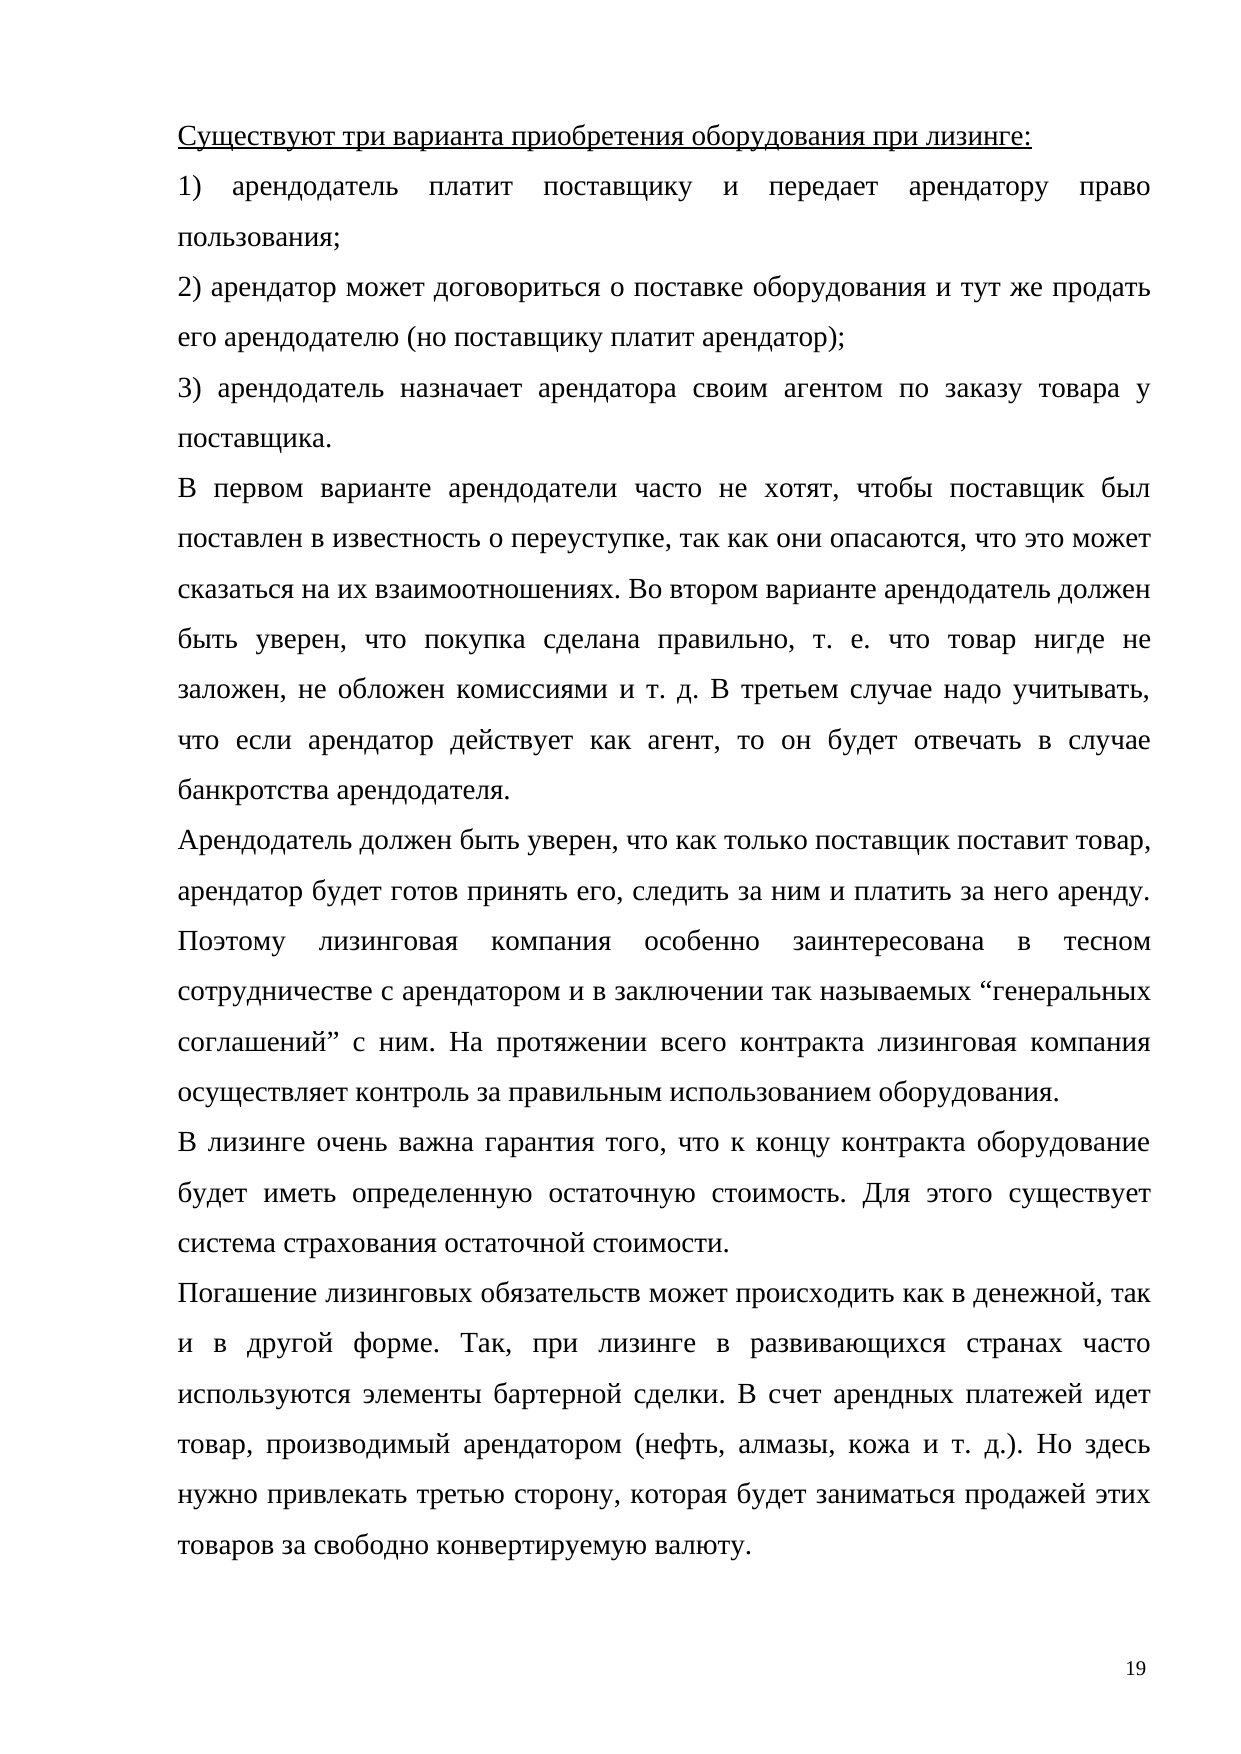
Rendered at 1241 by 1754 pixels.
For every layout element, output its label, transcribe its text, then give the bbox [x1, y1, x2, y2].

text 2) арендатор может договориться о поставке оборудования и тут же продать его арендодателю (но поставщику платит арендатор); [177, 269, 1152, 353]
text Существуют три варианта приобретения оборудования при лизинге: [177, 118, 1152, 152]
text 1) арендодатель платит поставщику и передает арендатору право пользования; [177, 168, 1152, 252]
text Погашение лизинговых обязательств может происходить как в денежной, так и в другой форме. Так, при лизинге в развивающихся странах часто используются элементы бартерной сделки. В счет арендных платежей идет товар, производимый арендатором (нефть, алмазы, кожа и т. д.). Но здесь нужно привлекать третью сторону, которая будет заниматься продажей этих товаров за свободно конвертируемую валюту. [177, 1275, 1152, 1560]
text В лизинге очень важна гарантия того, что к концу контракта оборудование будет иметь определенную остаточную стоимость. Для этого существует система страхования остаточной стоимости. [177, 1124, 1152, 1258]
text В первом варианте арендодатели часто не хотят, чтобы поставщик был поставлен в известность о переуступке, так как они опасаются, что это может сказаться на их взаимоотношениях. Во втором варианте арендодатель должен быть уверен, что покупка сделана правильно, т. е. что товар нигде не заложен, не обложен комиссиями и т. д. В третьем случае надо учитывать, что если арендатор действует как агент, то он будет отвечать в случае банкротства арендодателя. [177, 470, 1152, 806]
text Арендодатель должен быть уверен, что как только поставщик поставит товар, арендатор будет готов принять его, следить за ним и платить за него аренду. Поэтому лизинговая компания особенно заинтересована в тесном сотрудничестве с арендатором и в заключении так называемых “генеральных соглашений” с ним. На протяжении всего контракта лизинговая компания осуществляет контроль за правильным использованием оборудования. [177, 822, 1152, 1108]
text 3) арендодатель назначает арендатора своим агентом по заказу товара у поставщика. [177, 370, 1152, 453]
